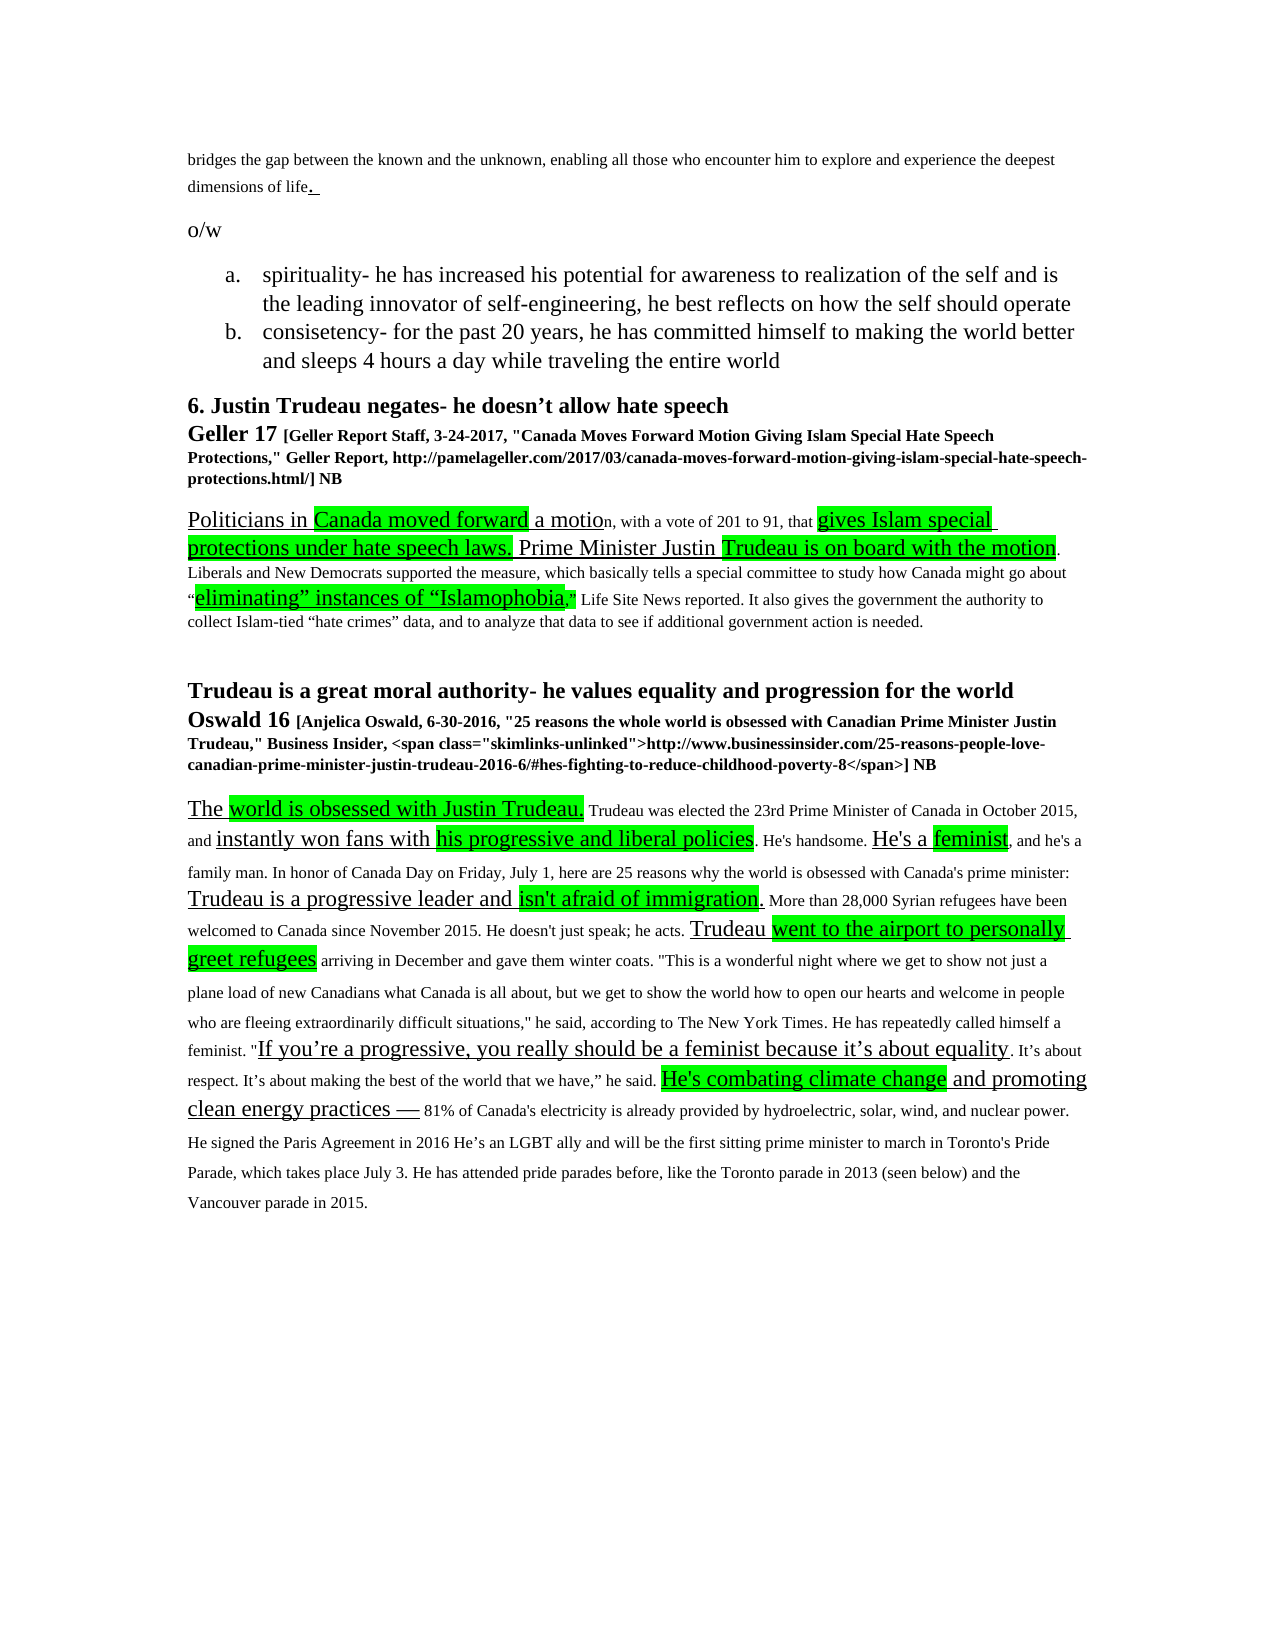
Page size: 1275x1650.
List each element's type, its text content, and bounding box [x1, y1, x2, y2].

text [187, 150, 1087, 198]
list consisetency- for the past 20 years, he has committed himself to making the world better and sleeps 4 hours a day while traveling the entire world [225, 318, 1087, 373]
text Geller 17 [Geller Report Staff, 3-24-2017, "Canada Moves Forward Motion Giving Islam Special Hate Speech Protections," Geller Report, http://pamelageller.com/2017/03/canada-moves-forward-motion-giving-islam-special-hate-speech-protections.html/] NB [187, 420, 1087, 488]
subtitle 6. Justin Trudeau negates- he doesn’t allow hate speech [187, 392, 1087, 418]
text o/w [187, 216, 1087, 243]
subtitle Trudeau is a great moral authority- he values equality and progression for the world [187, 677, 1087, 704]
text Oswald 16 [Anjelica Oswald, 6-30-2016, "25 reasons the whole world is obsessed with Canadian Prime Minister Justin Trudeau," Business Insider, <span class="skimlinks-unlinked">http://www.businessinsider.com/25-reasons-people-love-canadian-prime-minister-justin-trudeau-2016-6/#hes-fighting-to-reduce-childhood-poverty-8</span>] NB [187, 706, 1087, 773]
list spirituality- he has increased his potential for awareness to realization of the self and is the leading innovator of self-engineering, he best reflects on how the self should operate [225, 261, 1087, 316]
text Politicians in Canada moved forward a motion, with a vote of 201 to 91, that gives Islam special protections under hate speech laws. Prime Minister Justin Trudeau is on board with the motion. Liberals and New Democrats supported the measure, which basically tells a special committee to study how Canada might go about “eliminating” instances of “Islamophobia,” Life Site News reported. It also gives the government the authority to collect Islam-tied “hate crimes” data, and to analyze that data to see if additional government action is needed. [187, 506, 1087, 631]
text The world is obsessed with Justin Trudeau. Trudeau was elected the 23rd Prime Minister of Canada in October 2015, and instantly won fans with his progressive and liberal policies. He's handsome. He's a feminist, and he's a family man. In honor of Canada Day on Friday, July 1, here are 25 reasons why the world is obsessed with Canada's prime minister: Trudeau is a progressive leader and isn't afraid of immigration. More than 28,000 Syrian refugees have been welcomed to Canada since November 2015. He doesn't just speak; he acts. Trudeau went to the airport to personally greet refugees arriving in December and gave them winter coats. "This is a wonderful night where we get to show not just a plane load of new Canadians what Canada is all about, but we get to show the world how to open our hearts and welcome in people who are fleeing extraordinarily difficult situations," he said, according to The New York Times. He has repeatedly called himself a feminist. "If you’re a progressive, you really should be a feminist because it’s about equality. It’s about respect. It’s about making the best of the world that we have,” he said. He's combating climate change and promoting clean energy practices — 81% of Canada's electricity is already provided by hydroelectric, solar, wind, and nuclear power. He signed the Paris Agreement in 2016 He’s an LGBT ally and will be the first sitting prime minister to march in Toronto's Pride Parade, which takes place July 3. He has attended pride parades before, like the Toronto parade in 2013 (seen below) and the Vancouver parade in 2015. [187, 792, 1087, 1212]
